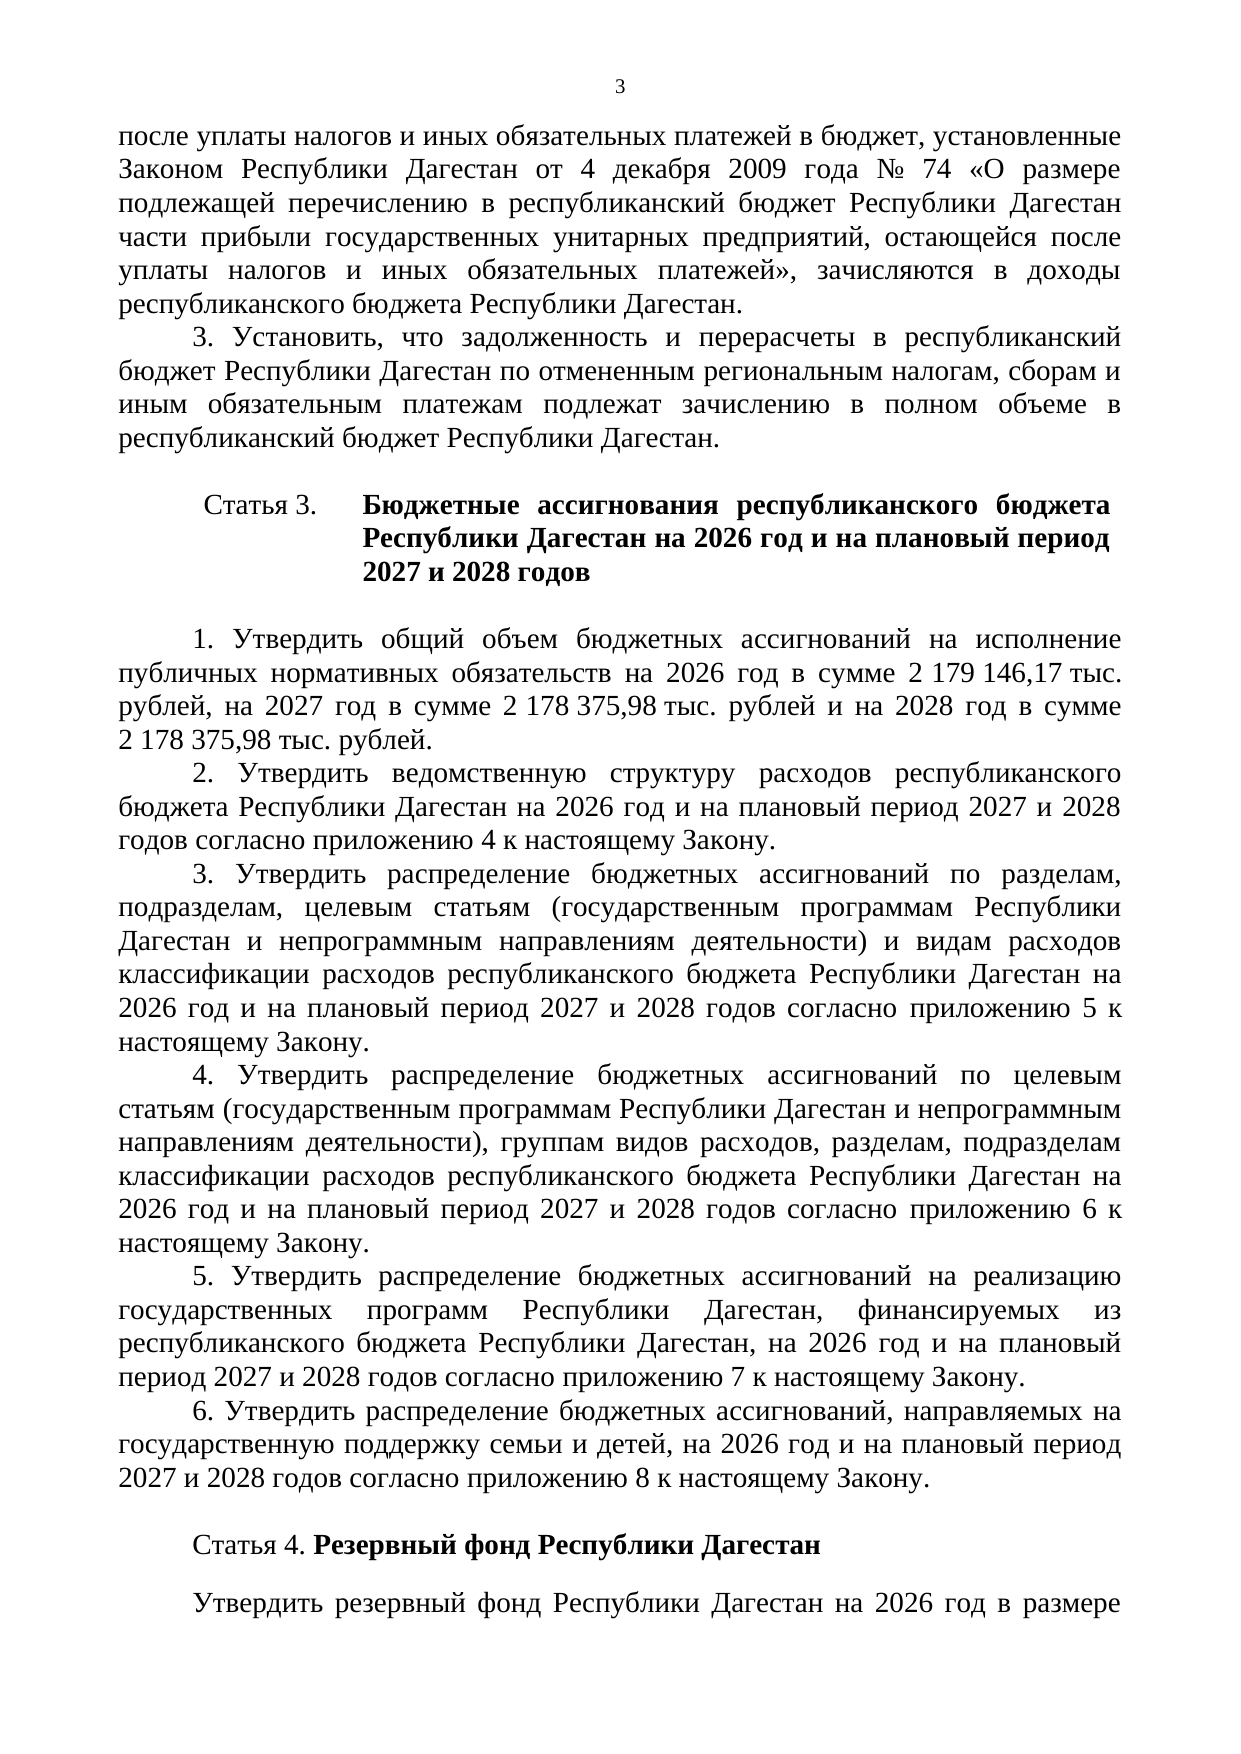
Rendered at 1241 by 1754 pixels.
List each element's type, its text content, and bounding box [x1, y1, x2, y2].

text 1. Утвердить общий объем бюджетных ассигнований на исполнение публичных нормативных обязательств на 2026 год в сумме 2 179 146,17 тыс. рублей, на 2027 год в сумме 2 178 375,98 тыс. рублей и на 2028 год в сумме 2 178 375,98 тыс. рублей. [118, 621, 1122, 755]
text 2. Утвердить ведомственную структуру расходов республиканского бюджета Республики Дагестан на 2026 год и на плановый период 2027 и 2028 годов согласно приложению 4 к настоящему Закону. [118, 755, 1122, 856]
text 4. Утвердить распределение бюджетных ассигнований по целевым статьям (государственным программам Республики Дагестан и непрограммным направлениям деятельности), группам видов расходов, разделам, подразделам классификации расходов республиканского бюджета Республики Дагестан на 2026 год и на плановый период 2027 и 2028 годов согласно приложению 6 к настоящему Закону. [118, 1057, 1122, 1258]
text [118, 1585, 1122, 1619]
text 3. Утвердить распределение бюджетных ассигнований по разделам, подразделам, целевым статьям (государственным программам Республики Дагестан и непрограммным направлениям деятельности) и видам расходов классификации расходов республиканского бюджета Республики Дагестан на 2026 год и на плановый период 2027 и 2028 годов согласно приложению 5 к настоящему Закону. [118, 856, 1122, 1057]
text 6. Утвердить распределение бюджетных ассигнований, направляемых на государственную поддержку семьи и детей, на 2026 год и на плановый период 2027 и 2028 годов согласно приложению 8 к настоящему Закону. [118, 1393, 1122, 1493]
text 5. Утвердить распределение бюджетных ассигнований на реализацию государственных программ Республики Дагестан, финансируемых из республиканского бюджета Республики Дагестан, на 2026 год и на плановый период 2027 и 2028 годов согласно приложению 7 к настоящему Закону. [118, 1258, 1122, 1393]
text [118, 118, 1122, 319]
table_header Бюджетные ассигнования республиканского бюджета Республики Дагестан на 2026 год и на плановый период 2027 и 2028 годов [351, 487, 1122, 588]
table_header Статья 3. [118, 487, 351, 588]
text Статья 4. Резервный фонд Республики Дагестан [118, 1527, 1122, 1560]
text 3. Установить, что задолженность и перерасчеты в республиканский бюджет Республики Дагестан по отмененным региональным налогам, сборам и иным обязательным платежам подлежат зачислению в полном объеме в республиканский бюджет Республики Дагестан. [118, 319, 1122, 453]
